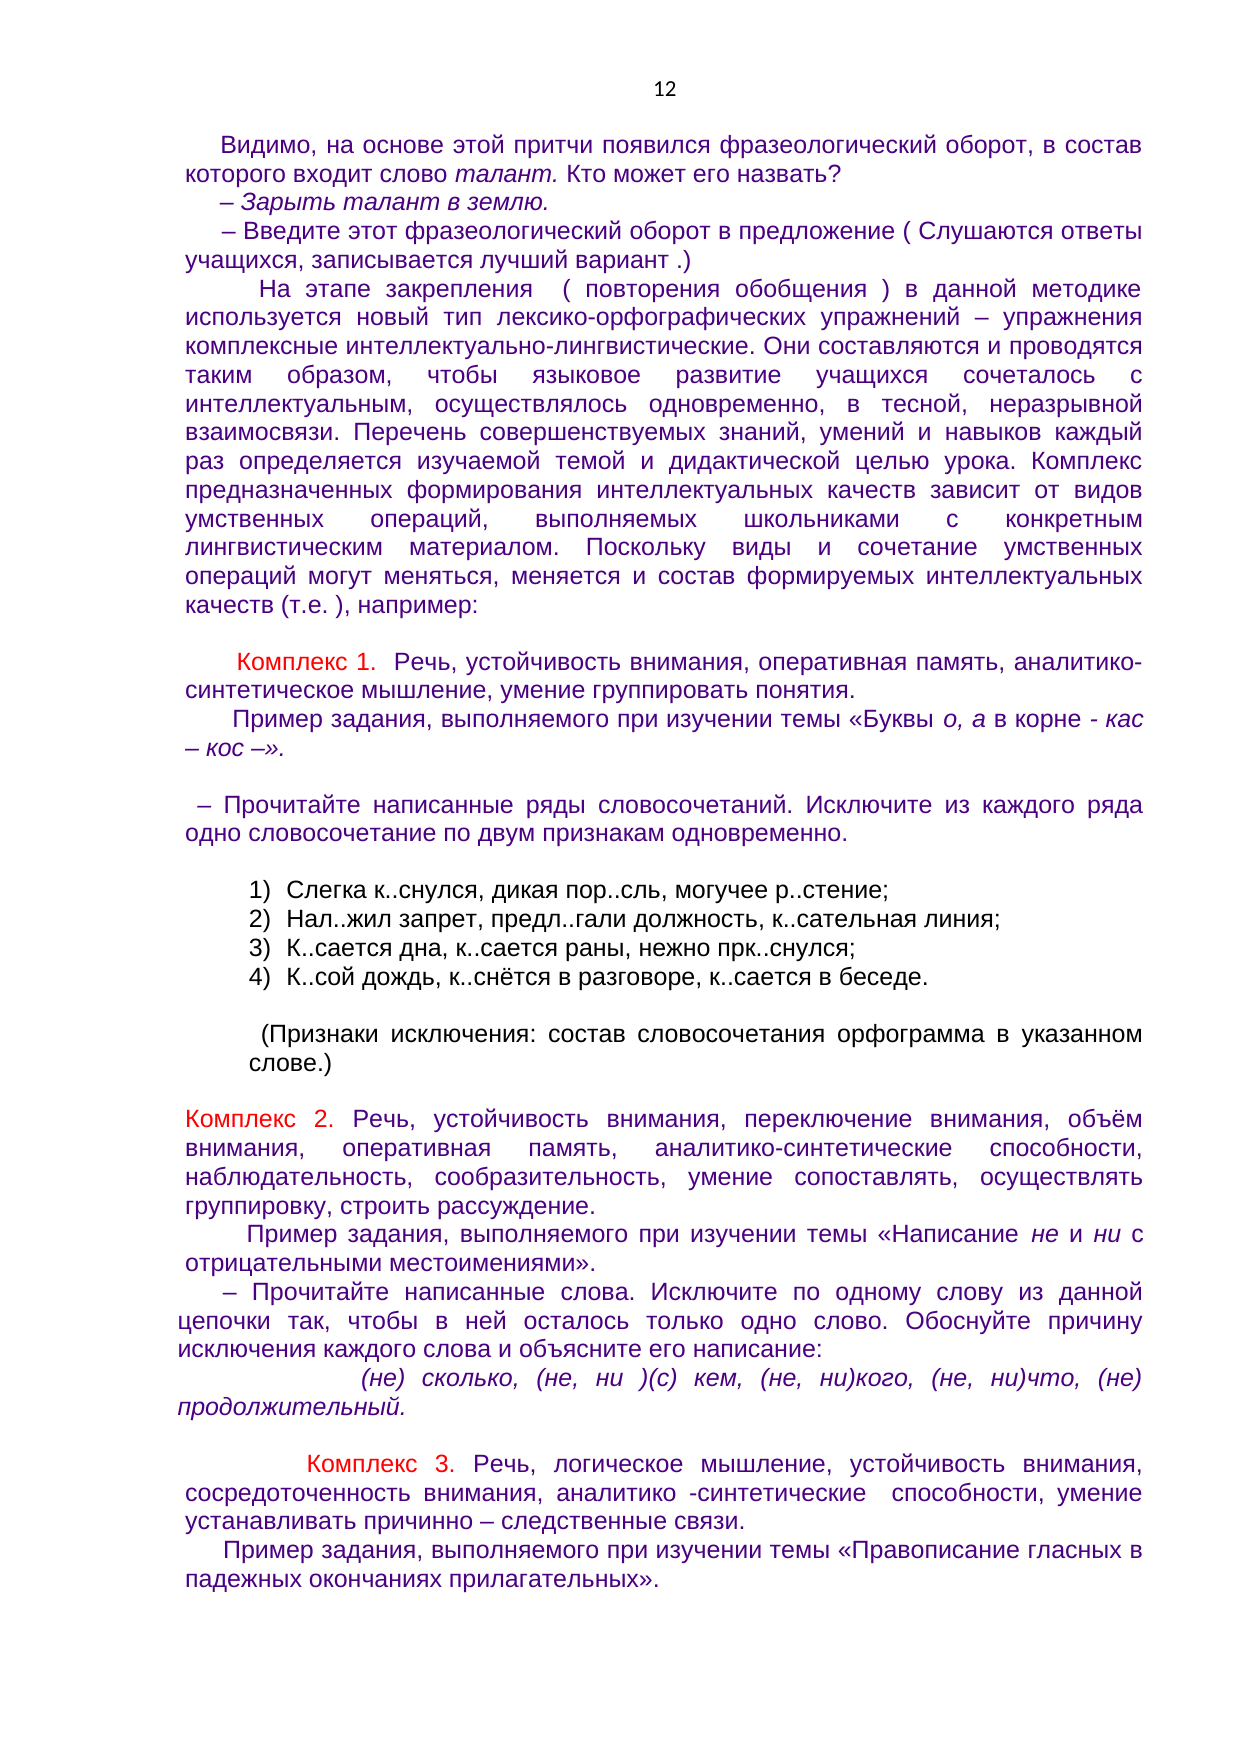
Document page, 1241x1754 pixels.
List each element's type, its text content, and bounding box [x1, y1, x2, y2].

text (Признаки исключения: состав словосочетания орфограмма в указанном слове.) [249, 1019, 1144, 1076]
text (не) сколько, (не, ни )(с) кем, (не, ни)кого, (не, ни)что, (не) продолжительный. [177, 1363, 1144, 1421]
text – Прочитайте написанные слова. Исключите по одному слову из данной цепочки так, чтобы в ней осталось только одно слово. Обоснуйте причину исключения каждого слова и объясните его написание: [177, 1277, 1144, 1363]
list Нал..жил запрет, предл..гали должность, к..сательная линия; [249, 904, 1144, 933]
text Комплекс 1. Речь, устойчивость внимания, оперативная память, аналитико-синтетическое мышление, умение группировать понятия. [185, 647, 1144, 704]
text – Введите этот фразеологический оборот в предложение ( Слушаются ответы учащихся, записывается лучший вариант .) [185, 216, 1144, 274]
text – Зарыть талант в землю. [185, 187, 1144, 216]
list К..сой дождь, к..снётся в разговоре, к..сается в беседе. [249, 961, 1144, 990]
text Пример задания, выполняемого при изучении темы «Написание не и ни с отрицательными местоимениями». [185, 1219, 1144, 1277]
list Слегка к..снулся, дикая пор..сль, могучее р..стение; [249, 875, 1144, 904]
text Комплекс 3. Речь, логическое мышление, устойчивость внимания, сосредоточенность внимания, аналитико -синтетические способности, умение устанавливать причинно – следственные связи. [185, 1449, 1144, 1535]
list К..сается дна, к..сается раны, нежно прк..снулся; [249, 933, 1144, 961]
text – Прочитайте написанные ряды словосочетаний. Исключите из каждого ряда одно словосочетание по двум признакам одновременно. [185, 790, 1144, 847]
text Комплекс 2. Речь, устойчивость внимания, переключение внимания, объём внимания, оперативная память, аналитико-синтетические способности, наблюдательность, сообразительность, умение сопоставлять, осуществлять группировку, строить рассуждение. [185, 1104, 1144, 1219]
text На этапе закрепления ( повторения обобщения ) в данной методике используется новый тип лексико-орфографических упражнений – упражнения комплексные интеллектуально-лингвистические. Они составляются и проводятся таким образом, чтобы языковое развитие учащихся сочеталось с интеллектуальным, осуществлялось одновременно, в тесной, неразрывной взаимосвязи. Перечень совершенствуемых знаний, умений и навыков каждый раз определяется изучаемой темой и дидактической целью урока. Комплекс предназначенных формирования интеллектуальных качеств зависит от видов умственных операций, выполняемых школьниками с конкретным лингвистическим материалом. Поскольку виды и сочетание умственных операций могут меняться, меняется и состав формируемых интеллектуальных качеств (т.е. ), например: [185, 274, 1144, 619]
text Пример задания, выполняемого при изучении темы «Буквы о, а в корне - кас – кос –». [185, 704, 1144, 762]
text Пример задания, выполняемого при изучении темы «Правописание гласных в падежных окончаниях прилагательных». [185, 1535, 1144, 1592]
text Видимо, на основе этой притчи появился фразеологический оборот, в состав которого входит слово талант. Кто может его назвать? [185, 130, 1144, 187]
